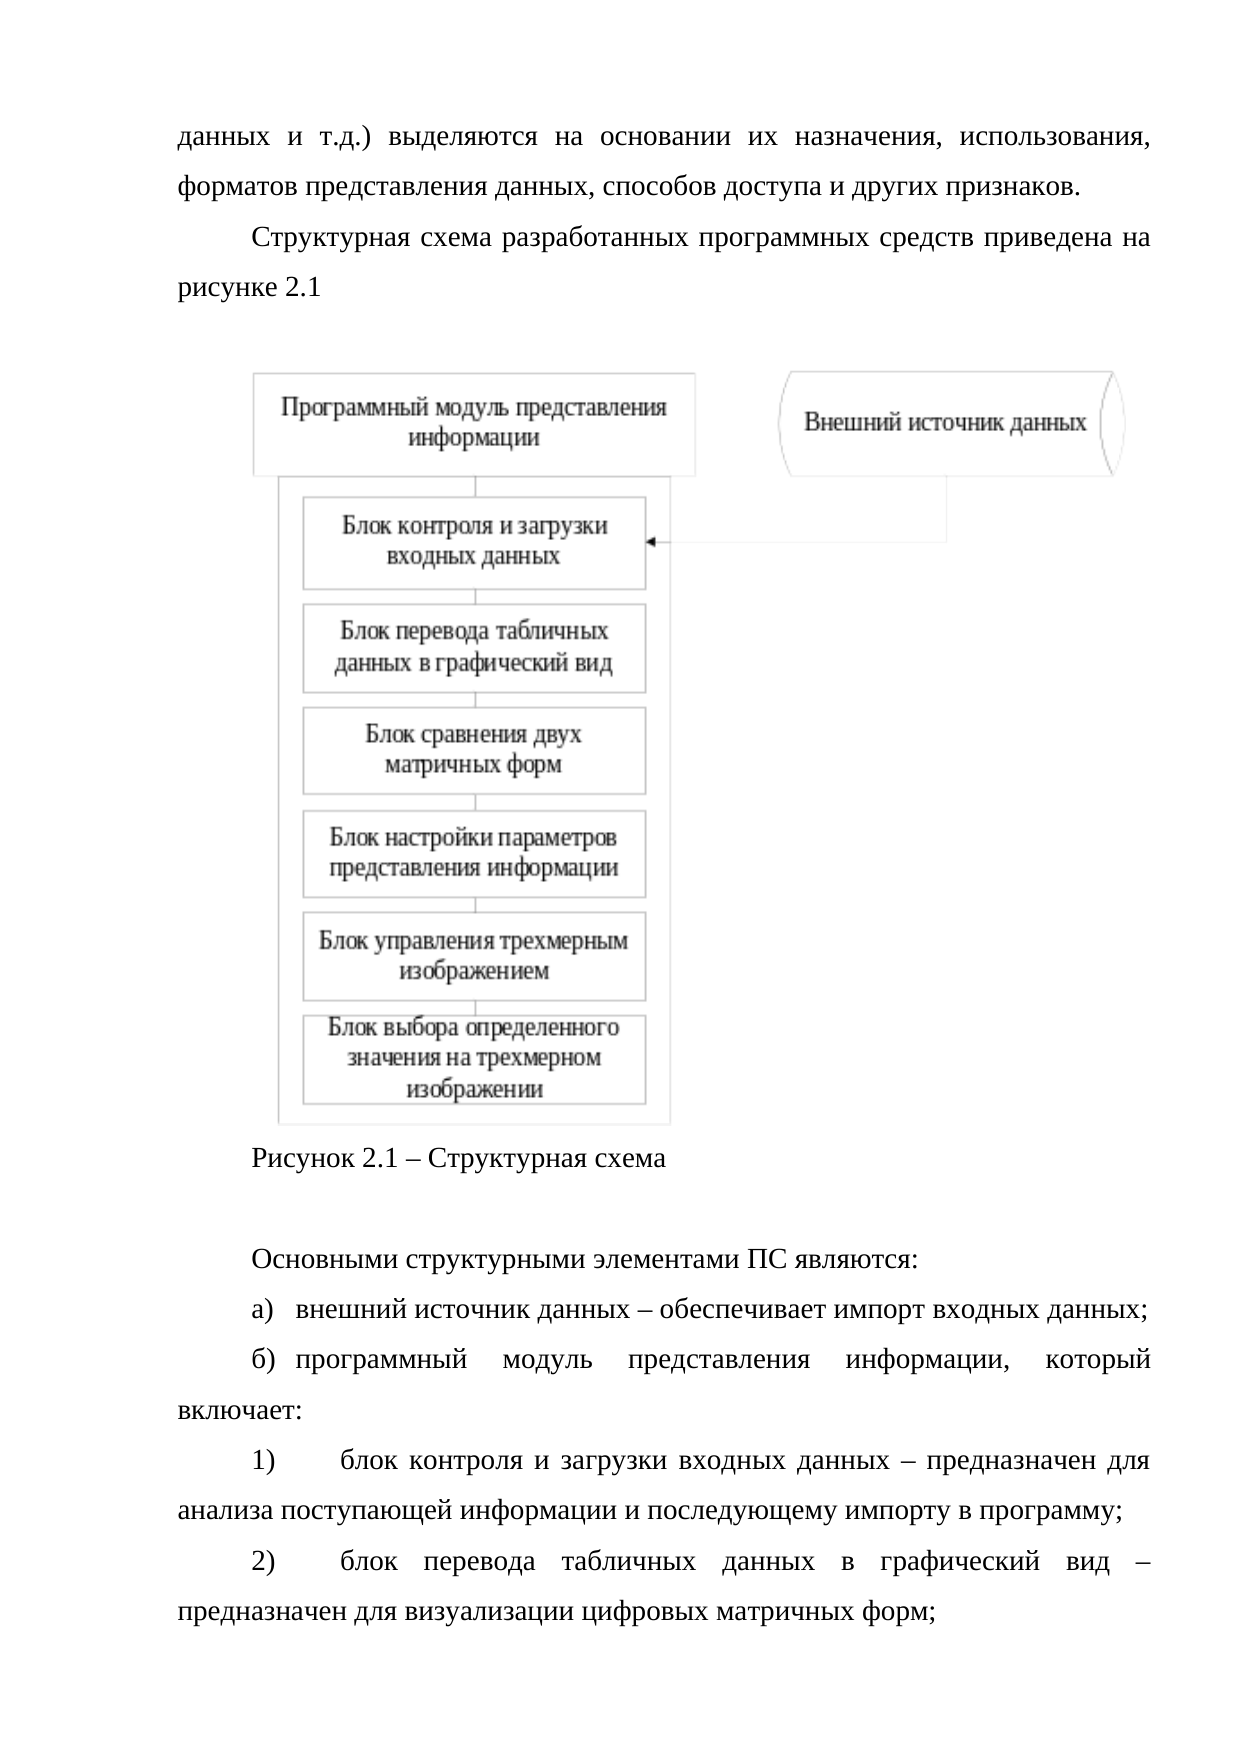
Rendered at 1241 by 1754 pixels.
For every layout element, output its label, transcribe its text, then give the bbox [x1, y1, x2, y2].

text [177, 118, 1152, 202]
list блок перевода табличных данных в графический вид – предназначен для визуализации цифровых матричных форм; [177, 1543, 1152, 1627]
text Структурная схема разработанных программных средств приведена на рисунке 2.1 [177, 219, 1152, 303]
text Основными структурными элементами ПС являются: [177, 1241, 1152, 1274]
list программный модуль представления информации, который включает: [177, 1342, 1152, 1425]
list блок контроля и загрузки входных данных – предназначен для анализа поступающей информации и последующему импорту в программу; [177, 1442, 1152, 1526]
text Рисунок 2.1 – Структурная схема [177, 1140, 1152, 1174]
list внешний источник данных – обеспечивает импорт входных данных; [177, 1291, 1152, 1325]
